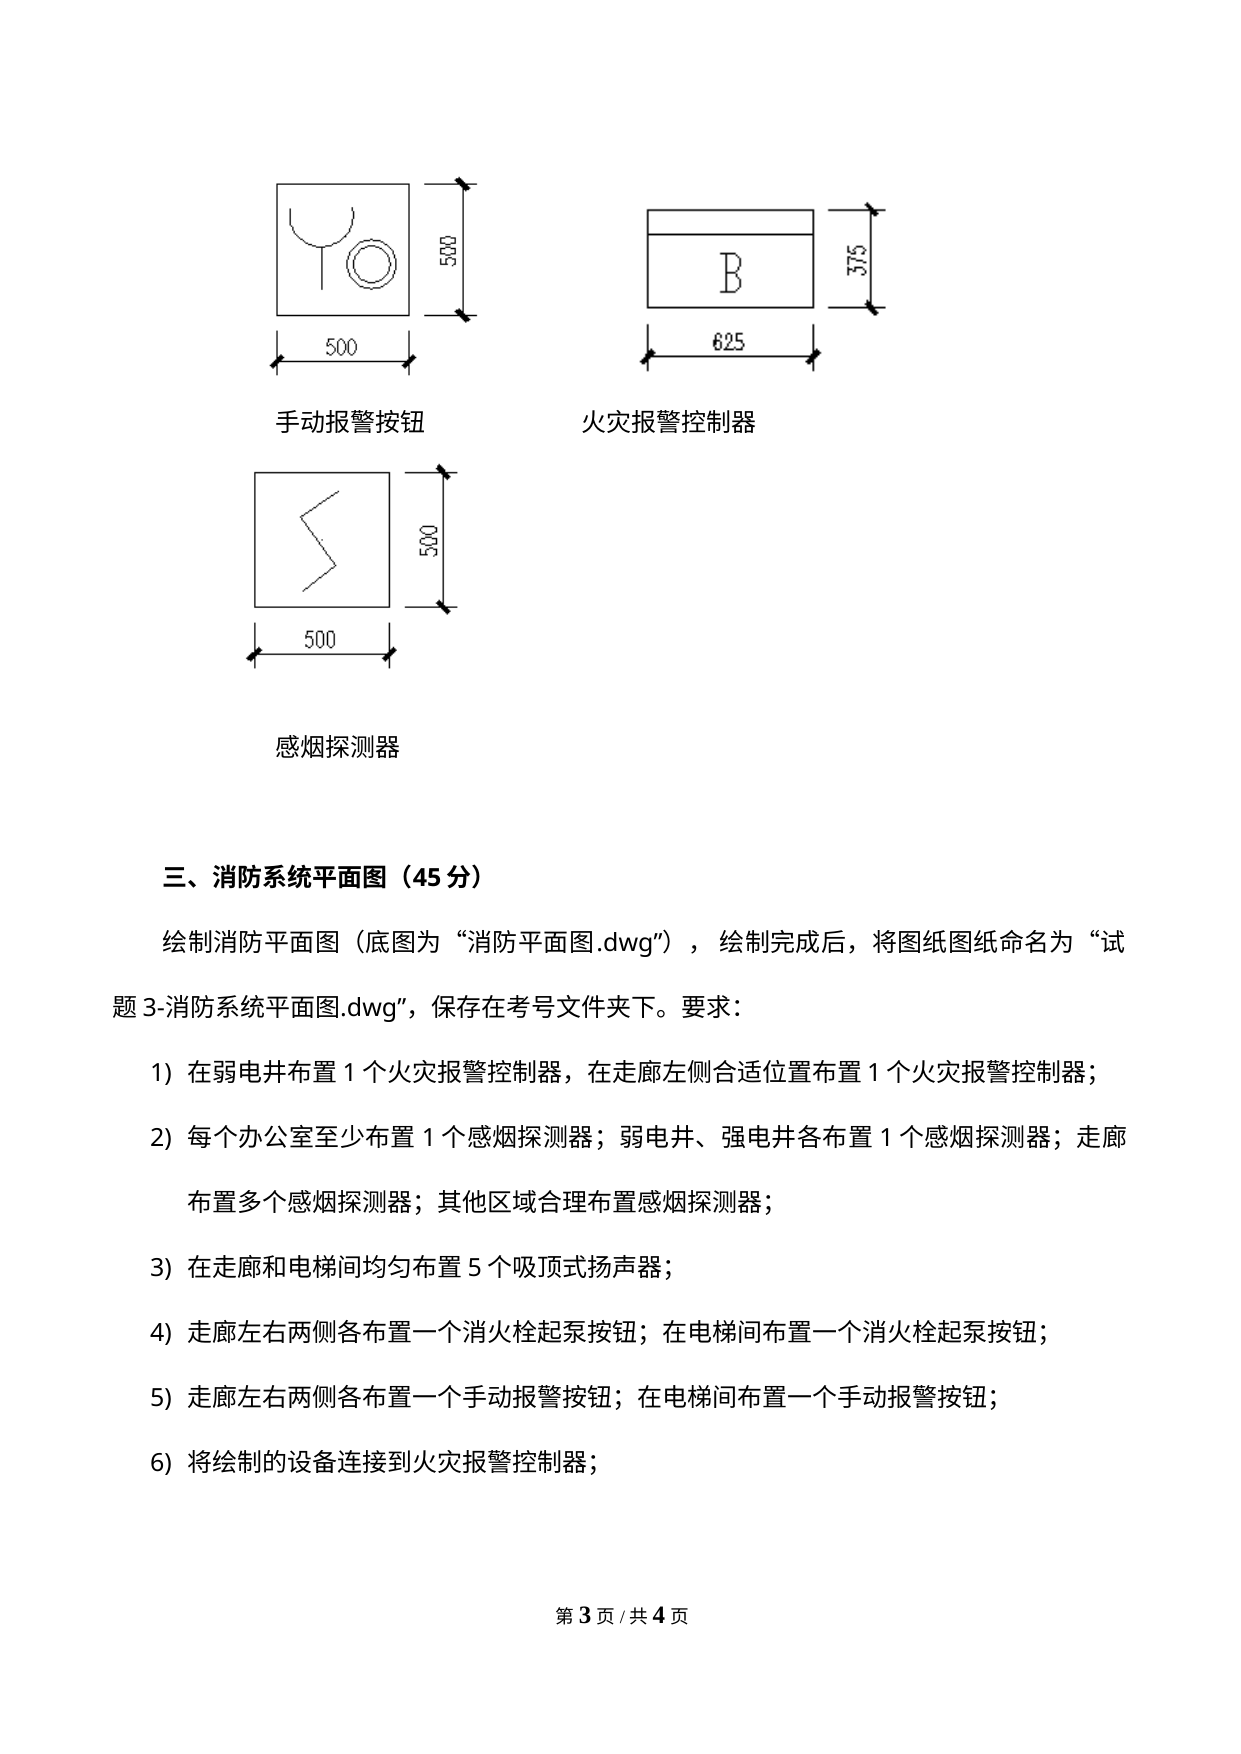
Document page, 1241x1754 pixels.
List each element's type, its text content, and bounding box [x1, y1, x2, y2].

list 在弱电井布置1个火灾报警控制器，在走廊左侧合适位置布置1个火灾报警控制器； [150, 1038, 1128, 1103]
list 每个办公室至少布置1个感烟探测器；弱电井、强电井各布置1个感烟探测器；走廊布置多个感烟探测器；其他区域合理布置感烟探测器； [150, 1103, 1128, 1233]
text 三、消防系统平面图（45分） [112, 843, 1128, 908]
text 感烟探测器 [150, 713, 1128, 778]
text 手动报警按钮 火灾报警控制器 [150, 388, 1128, 453]
picture [218, 452, 471, 682]
list 将绘制的设备连接到火灾报警控制器； [150, 1428, 1128, 1493]
list 走廊左右两侧各布置一个消火栓起泵按钮；在电梯间布置一个消火栓起泵按钮； [150, 1298, 1128, 1363]
list 走廊左右两侧各布置一个手动报警按钮；在电梯间布置一个手动报警按钮； [150, 1363, 1128, 1428]
picture [262, 160, 493, 382]
list 在走廊和电梯间均匀布置5个吸顶式扬声器； [150, 1233, 1128, 1298]
text 绘制消防平面图（底图为“消防平面图.dwg”）， 绘制完成后，将图纸图纸命名为“试题3-消防系统平面图.dwg”，保存在考号文件夹下。要求： [112, 908, 1128, 1038]
picture [602, 180, 933, 382]
